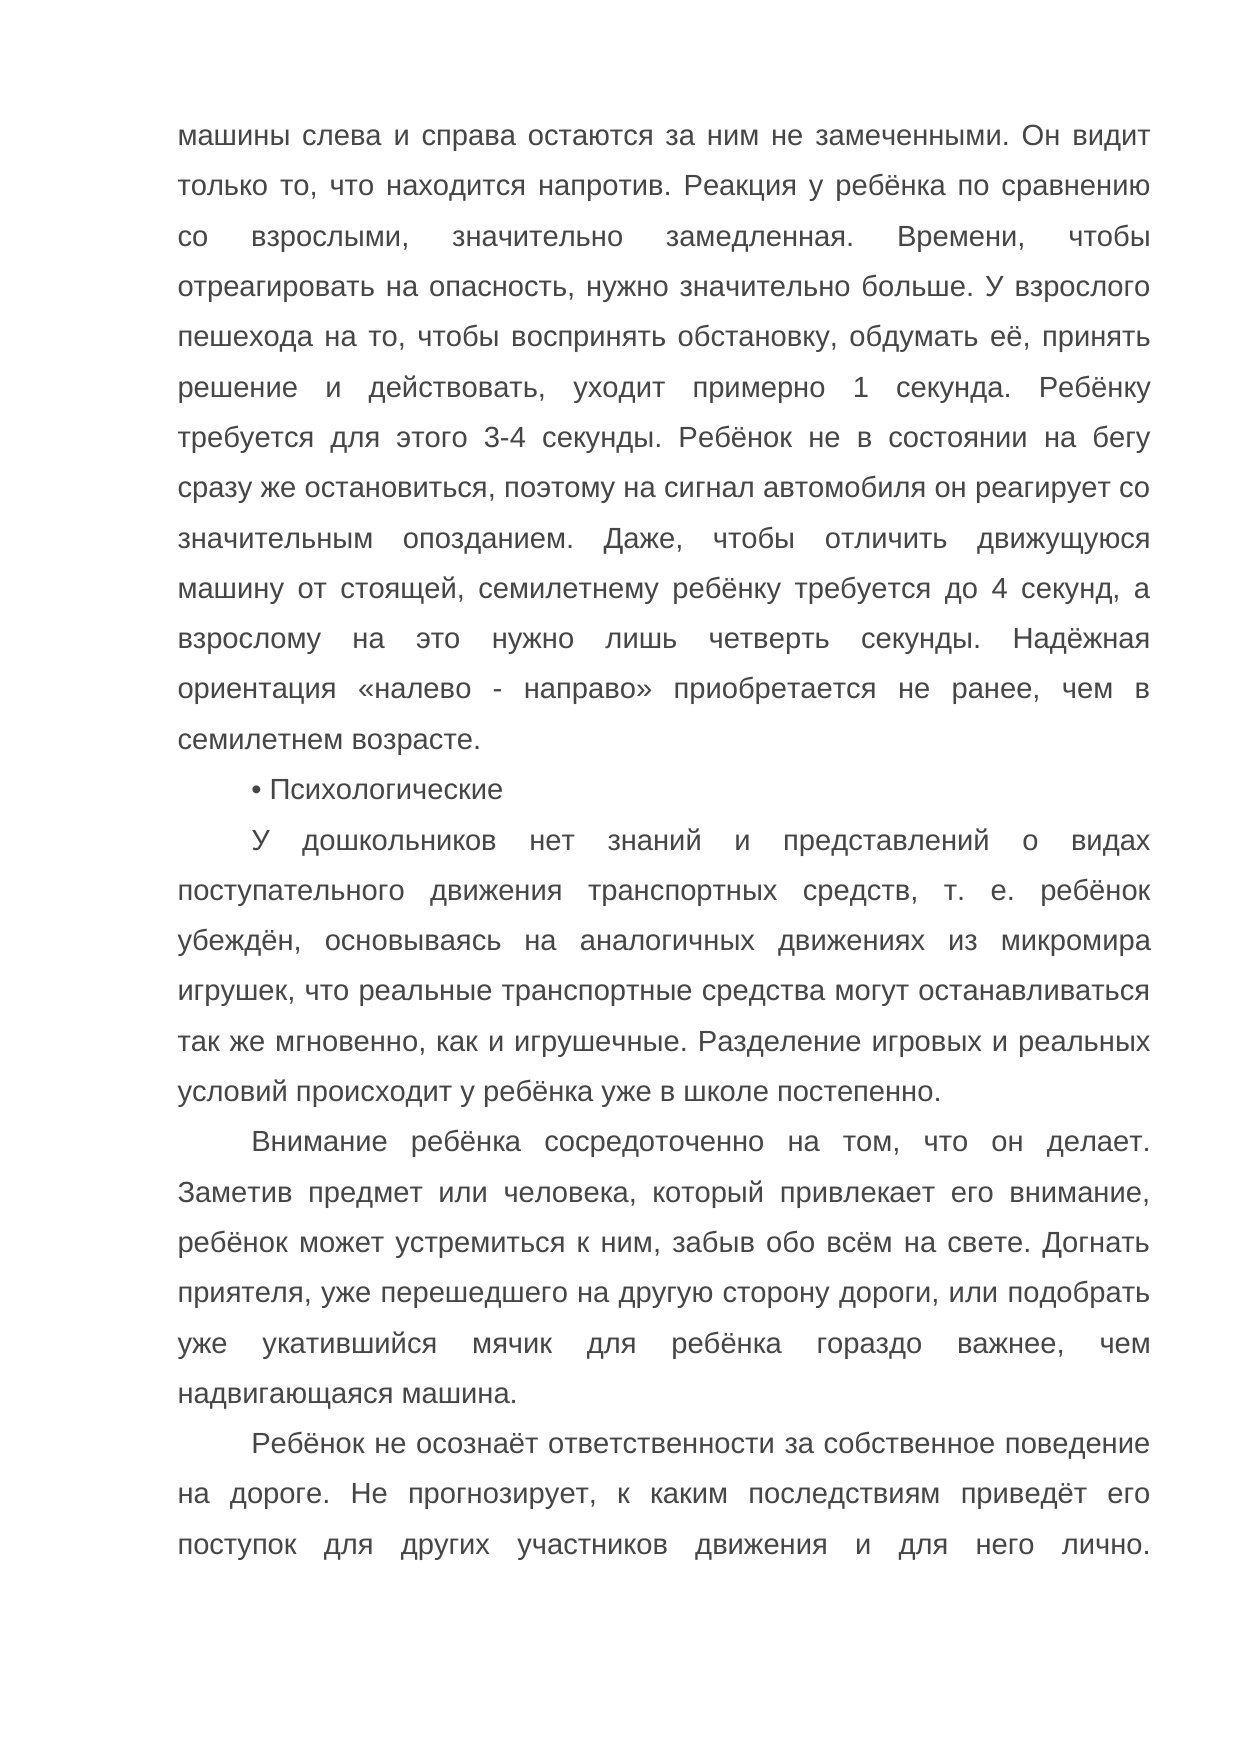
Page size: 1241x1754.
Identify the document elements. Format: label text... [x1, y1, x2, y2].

text Внимание ребёнка сосредоточенно на том, что он делает. Заметив предмет или человека, который привлекает его внимание, ребёнок может устремиться к ним, забыв обо всём на свете. Догнать приятеля, уже перешедшего на другую сторону дороги, или подобрать уже укатившийся мячик для ребёнка гораздо важнее, чем надвигающаяся машина. [177, 1124, 1152, 1409]
text У дошкольников нет знаний и представлений о видах поступательного движения транспортных средств, т. е. ребёнок убеждён, основываясь на аналогичных движениях из микромира игрушек, что реальные транспортные средства могут останавливаться так же мгновенно, как и игрушечные. Разделение игровых и реальных условий происходит у ребёнка уже в школе постепенно. [177, 822, 1152, 1108]
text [177, 1426, 1152, 1560]
text • Психологические [177, 772, 1152, 806]
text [177, 118, 1152, 755]
